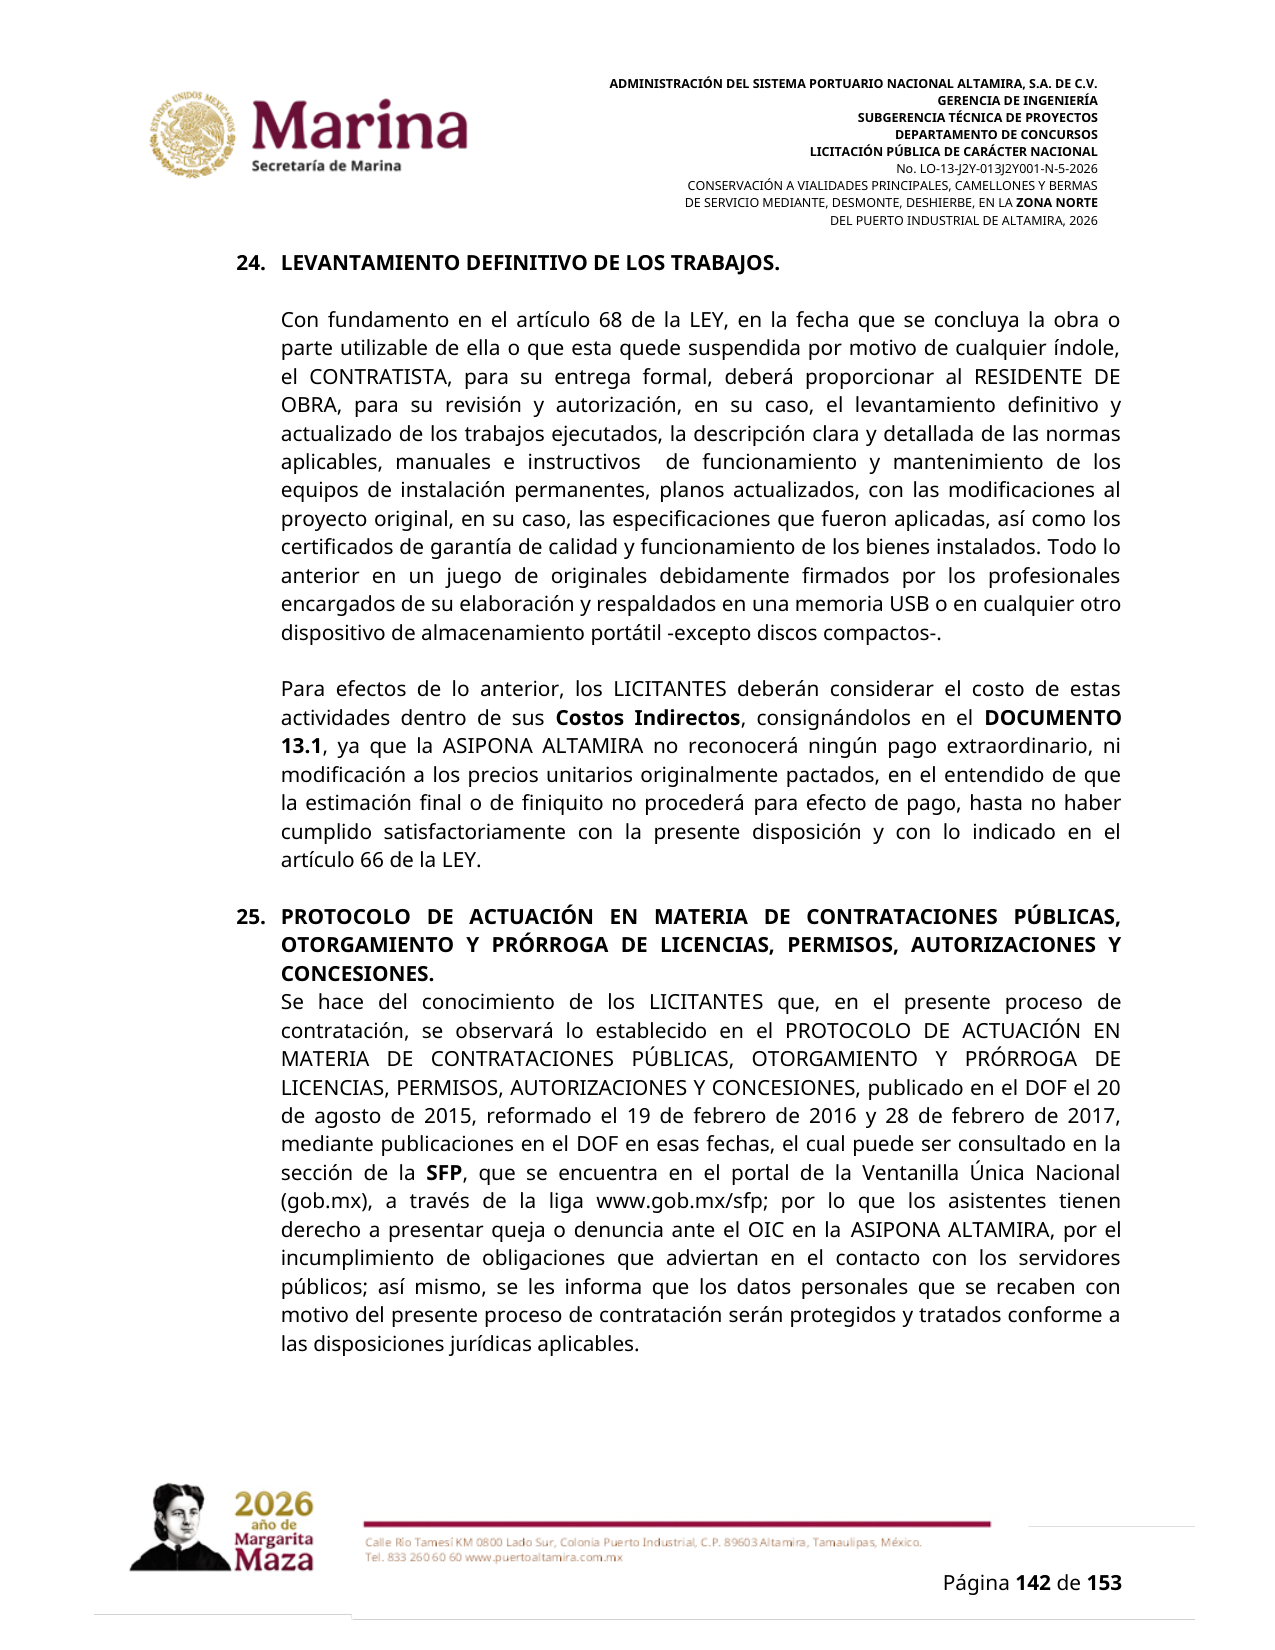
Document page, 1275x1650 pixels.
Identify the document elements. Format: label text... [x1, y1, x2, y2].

text Con fundamento en el artículo 68 de la LEY, en la fecha que se concluya la obra o parte utilizable de ella o que esta quede suspendida por motivo de cualquier índole, el CONTRATISTA, para su entrega formal, deberá proporcionar al RESIDENTE DE OBRA, para su revisión y autorización, en su caso, el levantamiento definitivo y actualizado de los trabajos ejecutados, la descripción clara y detallada de las normas aplicables, manuales e instructivos de funcionamiento y mantenimiento de los equipos de instalación permanentes, planos actualizados, con las modificaciones al proyecto original, en su caso, las especificaciones que fueron aplicadas, así como los certificados de garantía de calidad y funcionamiento de los bienes instalados. Todo lo anterior en un juego de originales debidamente firmados por los profesionales encargados de su elaboración y respaldados en una memoria USB o en cualquier otro dispositivo de almacenamiento portátil -excepto discos compactos-. [281, 305, 1122, 646]
picture [102, 56, 515, 208]
list LEVANTAMIENTO DEFINITIVO DE LOS TRABAJOS. [236, 248, 1122, 276]
list PROTOCOLO DE ACTUACIÓN EN MATERIA DE CONTRATACIONES PÚBLICAS, OTORGAMIENTO Y PRÓRROGA DE LICENCIAS, PERMISOS, AUTORIZACIONES Y CONCESIONES. [236, 902, 1122, 987]
picture [93, 1452, 1195, 1621]
text Para efectos de lo anterior, los LICITANTES deberán considerar el costo de estas actividades dentro de sus Costos Indirectos, consignándolos en el DOCUMENTO 13.1, ya que la ASIPONA ALTAMIRA no reconocerá ningún pago extraordinario, ni modificación a los precios unitarios originalmente pactados, en el entendido de que la estimación final o de finiquito no procederá para efecto de pago, hasta no haber cumplido satisfactoriamente con la presente disposición y con lo indicado en el artículo 66 de la LEY. [281, 674, 1122, 874]
text Se hace del conocimiento de los LICITANTES que, en el presente proceso de contratación, se observará lo establecido en el PROTOCOLO DE ACTUACIÓN EN MATERIA DE CONTRATACIONES PÚBLICAS, OTORGAMIENTO Y PRÓRROGA DE LICENCIAS, PERMISOS, AUTORIZACIONES Y CONCESIONES, publicado en el DOF el 20 de agosto de 2015, reformado el 19 de febrero de 2016 y 28 de febrero de 2017, mediante publicaciones en el DOF en esas fechas, el cual puede ser consultado en la sección de la SFP, que se encuentra en el portal de la Ventanilla Única Nacional (gob.mx), a través de la liga www.gob.mx/sfp; por lo que los asistentes tienen derecho a presentar queja o denuncia ante el OIC en la ASIPONA ALTAMIRA, por el incumplimiento de obligaciones que adviertan en el contacto con los servidores públicos; así mismo, se les informa que los datos personales que se recaben con motivo del presente proceso de contratación serán protegidos y tratados conforme a las disposiciones jurídicas aplicables. [281, 987, 1122, 1357]
